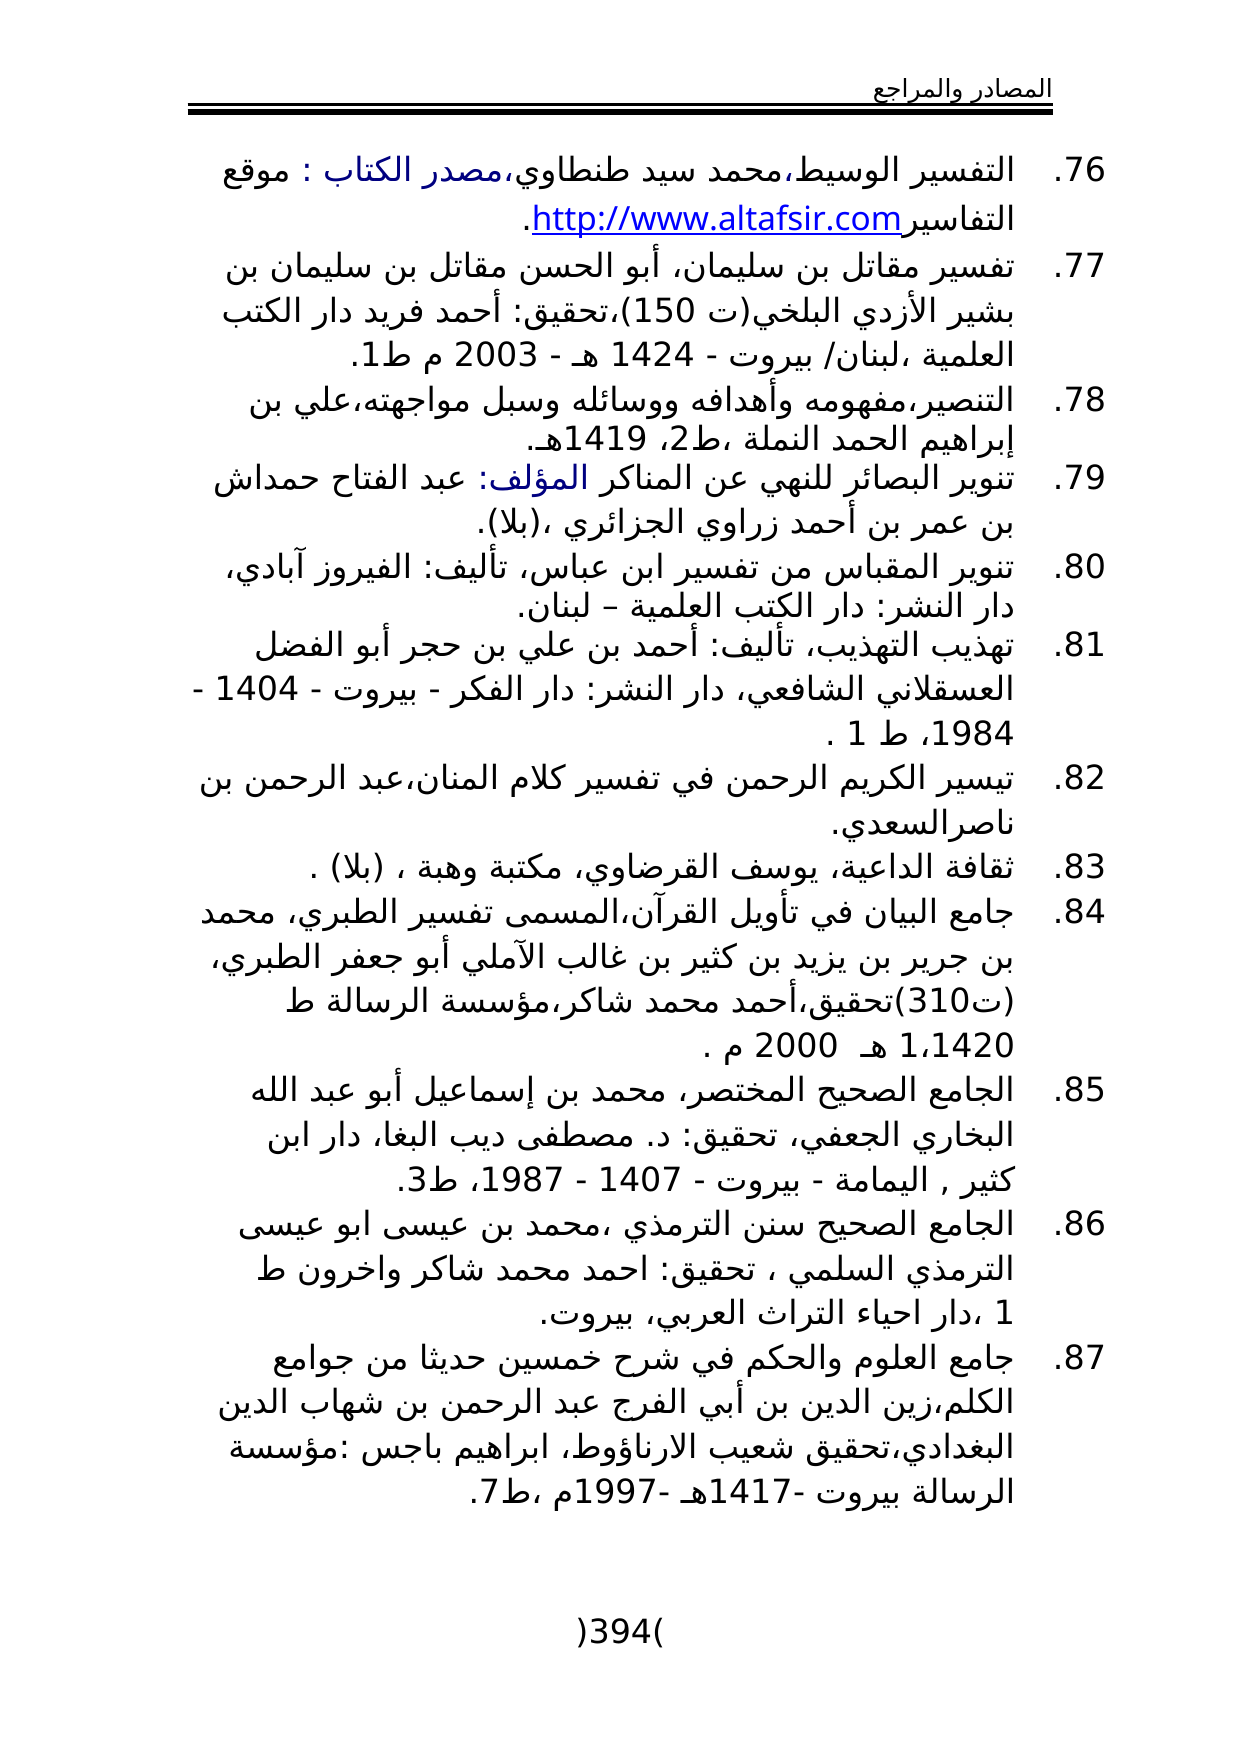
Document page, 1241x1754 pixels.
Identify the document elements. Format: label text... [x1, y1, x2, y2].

list جامع البيان في تأويل القرآن،المسمى تفسير الطبري، محمد بن جرير بن يزيد بن كثير بن غالب الآملي أبو جعفر الطبري،(ت310)تحقيق،أحمد محمد شاكر،مؤسسة الرسالة ط1،1420 هـ 2000 م . [187, 893, 1053, 1065]
list الجامع الصحيح سنن الترمذي ،محمد بن عيسى ابو عيسى الترمذي السلمي ، تحقيق: احمد محمد شاكر واخرون ط1 ،دار احياء التراث العربي، بيروت. [187, 1205, 1053, 1333]
list الجامع الصحيح المختصر، محمد بن إسماعيل أبو عبد الله البخاري الجعفي، تحقيق: د. مصطفى ديب البغا، دار ابن كثير , اليمامة - بيروت - 1407 - 1987، ط3. [187, 1071, 1053, 1199]
list تنوير البصائر للنهي عن المناكر المؤلف: عبد الفتاح حمداش بن عمر بن أحمد زراوي الجزائري ،(بلا). [187, 458, 1053, 542]
list تهذيب التهذيب، تأليف: أحمد بن علي بن حجر أبو الفضل العسقلاني الشافعي، دار النشر: دار الفكر - بيروت - 1404 - 1984، ط 1 . [187, 625, 1053, 753]
list التفسير الوسيط،محمد سيد طنطاوي،مصدر الكتاب : موقع التفاسيرhttp://www.altafsir.com. [187, 150, 1053, 240]
list تفسير مقاتل بن سليمان، أبو الحسن مقاتل بن سليمان بن بشير الأزدي البلخي(ت 150)،تحقيق: أحمد فريد دار الكتب العلمية ،لبنان/ بيروت - 1424 هـ - 2003 م ط1. [187, 247, 1053, 375]
list التنصير،مفهومه وأهدافه ووسائله وسبل مواجهته،علي بن إبراهيم الحمد النملة ،ط2، 1419هـ. [187, 381, 1053, 458]
list تنوير المقباس من تفسير ابن عباس، تأليف: الفيروز آبادي، دار النشر: دار الكتب العلمية – لبنان. [187, 547, 1053, 625]
list جامع العلوم والحكم في شرح خمسين حديثا من جوامع الكلم،زين الدين بن أبي الفرج عبد الرحمن بن شهاب الدين البغدادي،تحقيق شعيب الارناؤوط، ابراهيم باجس :مؤسسة الرسالة بيروت -1417هـ -1997م ،ط7. [187, 1338, 1053, 1511]
list ثقافة الداعية، يوسف القرضاوي، مكتبة وهبة ، (بلا) . [187, 848, 1053, 887]
list تيسير الكريم الرحمن في تفسير كلام المنان،عبد الرحمن بن ناصرالسعدي. [187, 759, 1053, 842]
